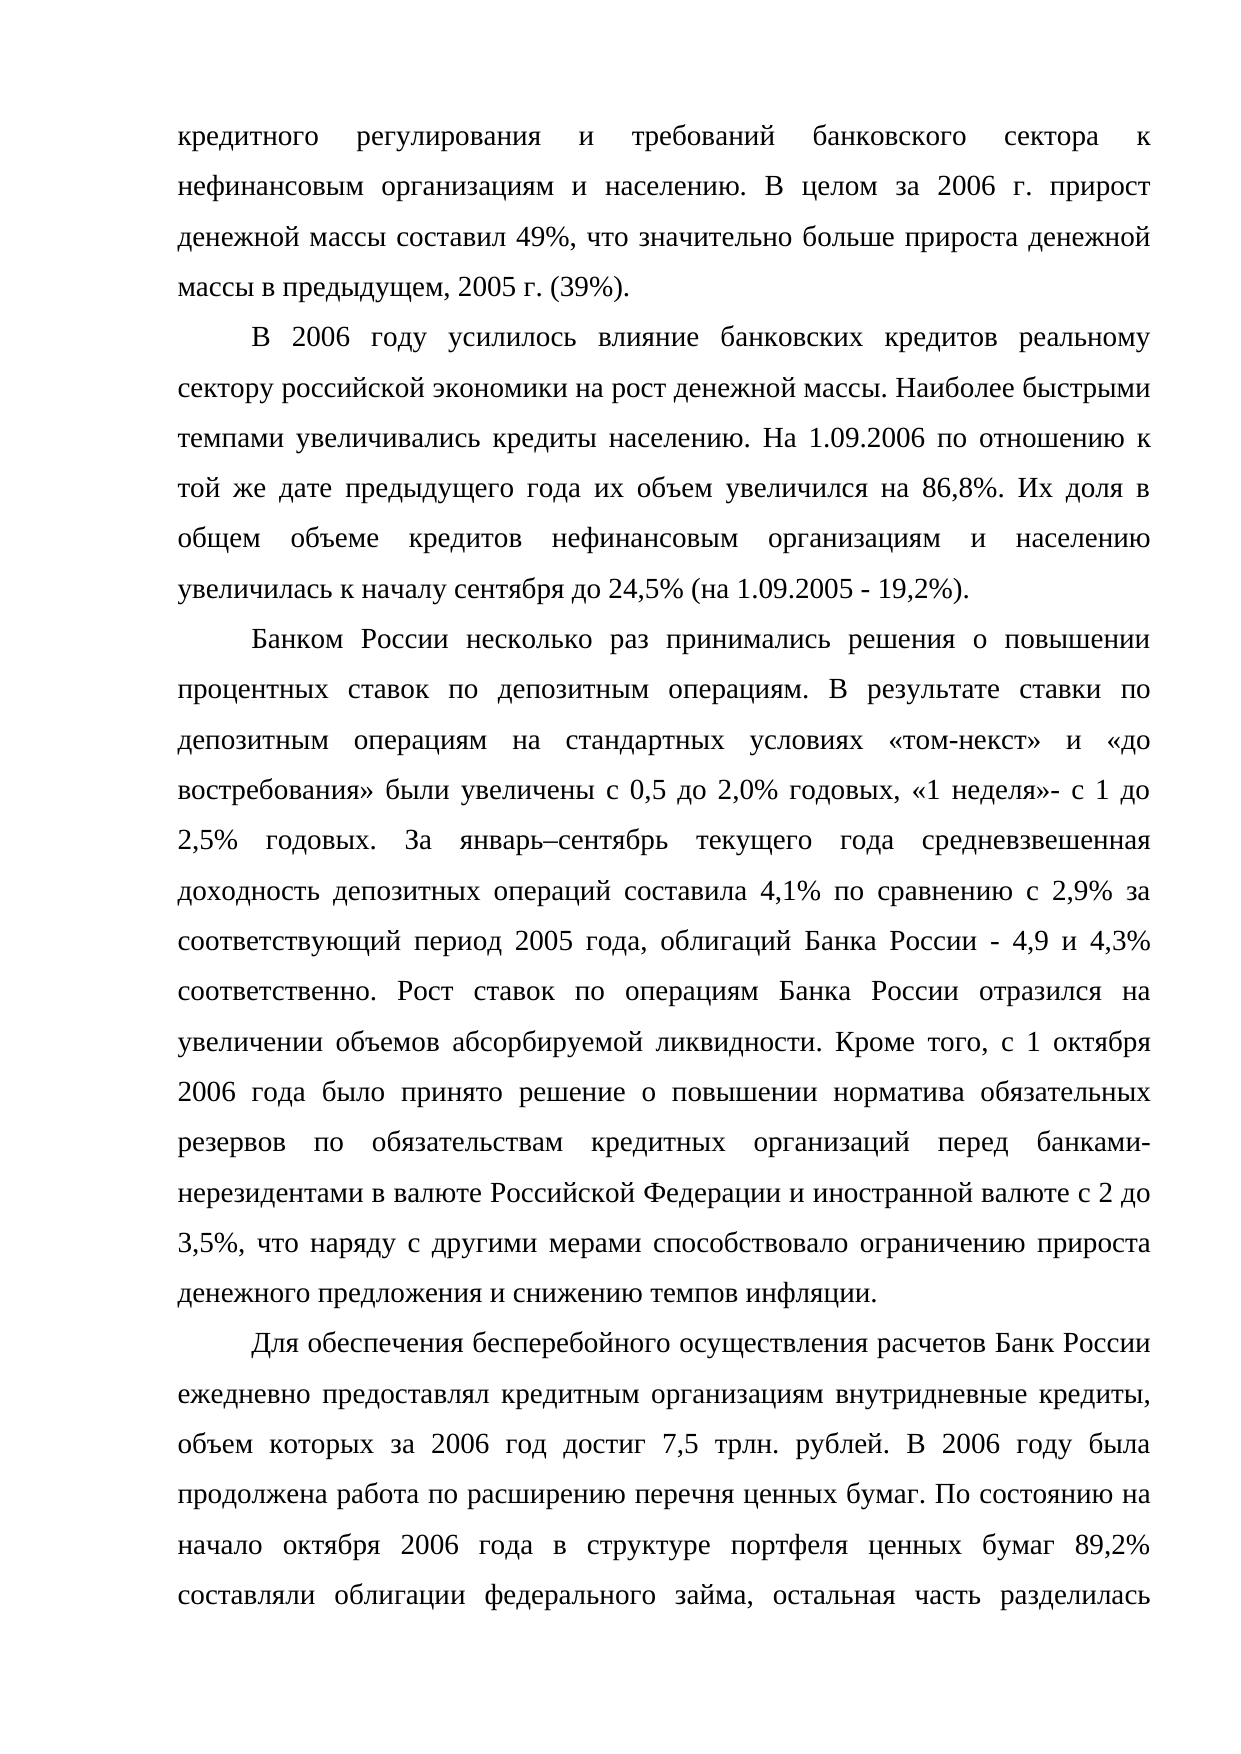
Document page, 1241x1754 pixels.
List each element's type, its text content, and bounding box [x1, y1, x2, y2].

text В 2006 году усилилось влияние банковских кредитов реальному сектору российской экономики на рост денежной массы. Наиболее быстрыми темпами увеличивались кредиты населению. На 1.09.2006 по отношению к той же дате предыдущего года их объем увеличился на 86,8%. Их доля в общем объеме кредитов нефинансовым организациям и населению увеличилась к началу сентября до 24,5% (на 1.09.2005 - 19,2%). [177, 319, 1152, 604]
text Банком России несколько раз принимались решения о повышении процентных ставок по депозитным операциям. В результате ставки по депозитным операциям на стандартных условиях «том-некст» и «до востребования» были увеличены с 0,5 до 2,0% годовых, «1 неделя»- с 1 до 2,5% годовых. За январь–сентябрь текущего года средневзвешенная доходность депозитных операций составила 4,1% по сравнению с 2,9% за соответствующий период 2005 года, облигаций Банка России - 4,9 и 4,3% соответственно. Рост ставок по операциям Банка России отразился на увеличении объемов абсорбируемой ликвидности. Кроме того, с 1 октября 2006 года было принято решение о повышении норматива обязательных резервов по обязательствам кредитных организаций перед банками-нерезидентами в валюте Российской Федерации и иностранной валюте с 2 до 3,5%, что наряду с другими мерами способствовало ограничению прироста денежного предложения и снижению темпов инфляции. [177, 621, 1152, 1309]
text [177, 118, 1152, 303]
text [177, 1326, 1152, 1611]
